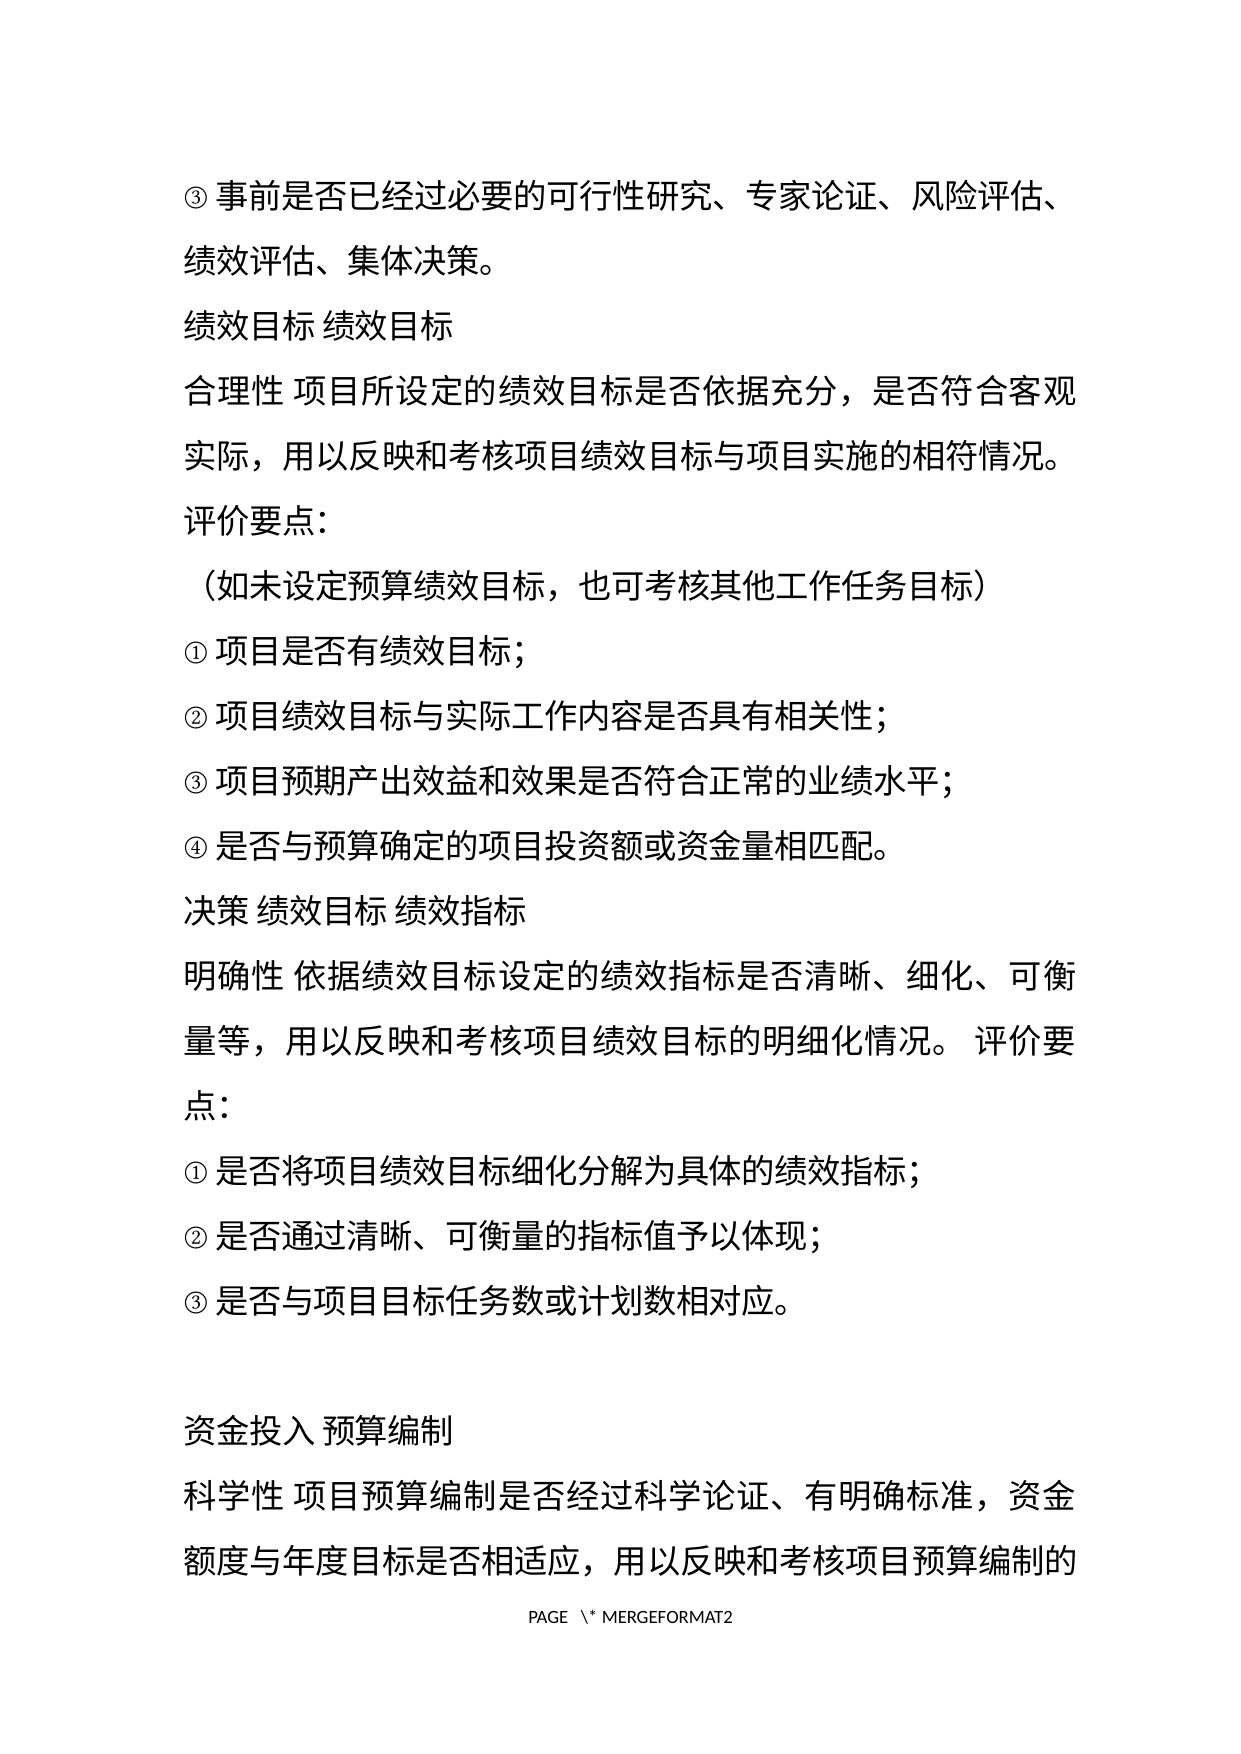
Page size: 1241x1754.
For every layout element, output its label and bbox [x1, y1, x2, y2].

text [183, 162, 1078, 1592]
